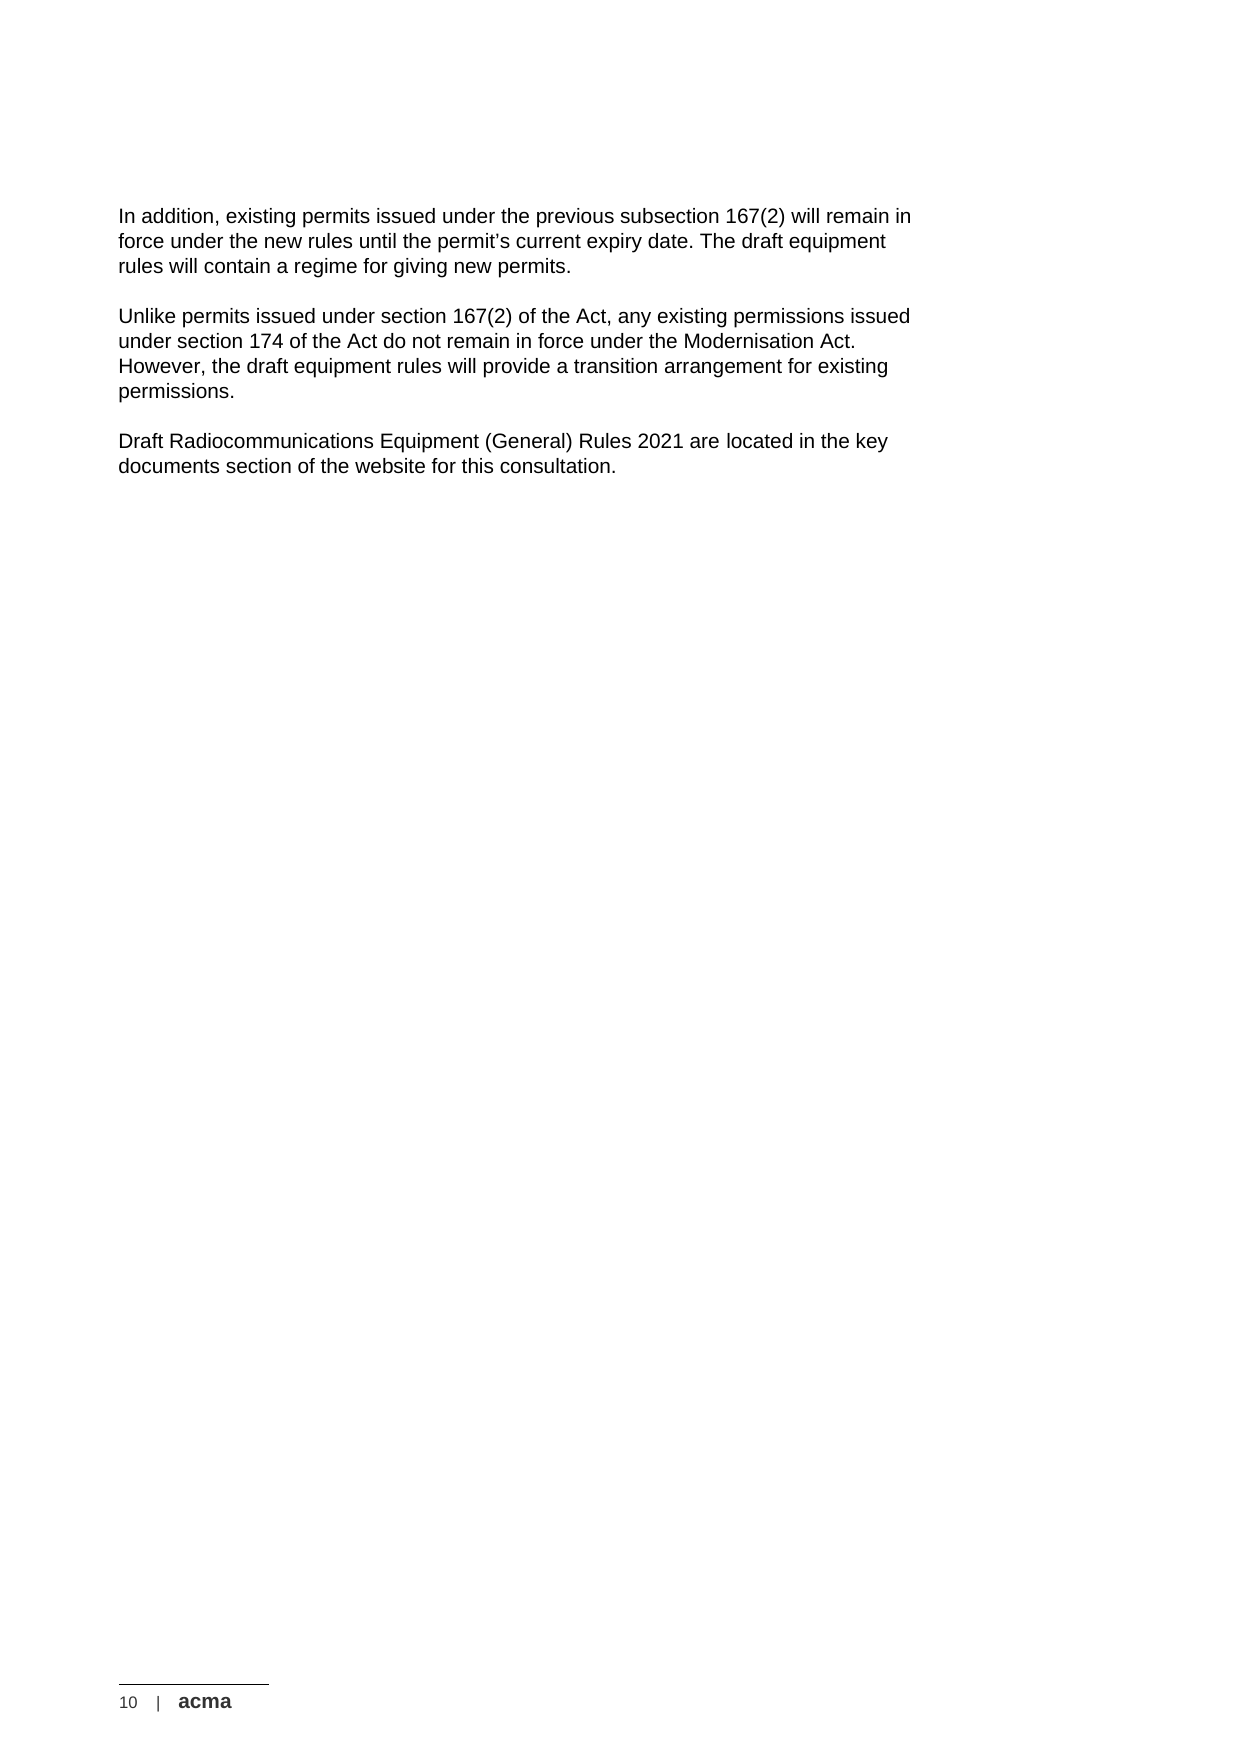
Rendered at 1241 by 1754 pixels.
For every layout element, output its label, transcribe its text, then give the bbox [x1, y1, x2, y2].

text Unlike permits issued under section 167(2) of the Act, any existing permissions issued under section 174 of the Act do not remain in force under the Modernisation Act. However, the draft equipment rules will provide a transition arrangement for existing permissions. [118, 303, 917, 403]
text Draft Radiocommunications Equipment (General) Rules 2021 are located in the key documents section of the website for this consultation. [118, 428, 917, 478]
text In addition, existing permits issued under the previous subsection 167(2) will remain in force under the new rules until the permit’s current expiry date. The draft equipment rules will contain a regime for giving new permits. [118, 203, 917, 278]
